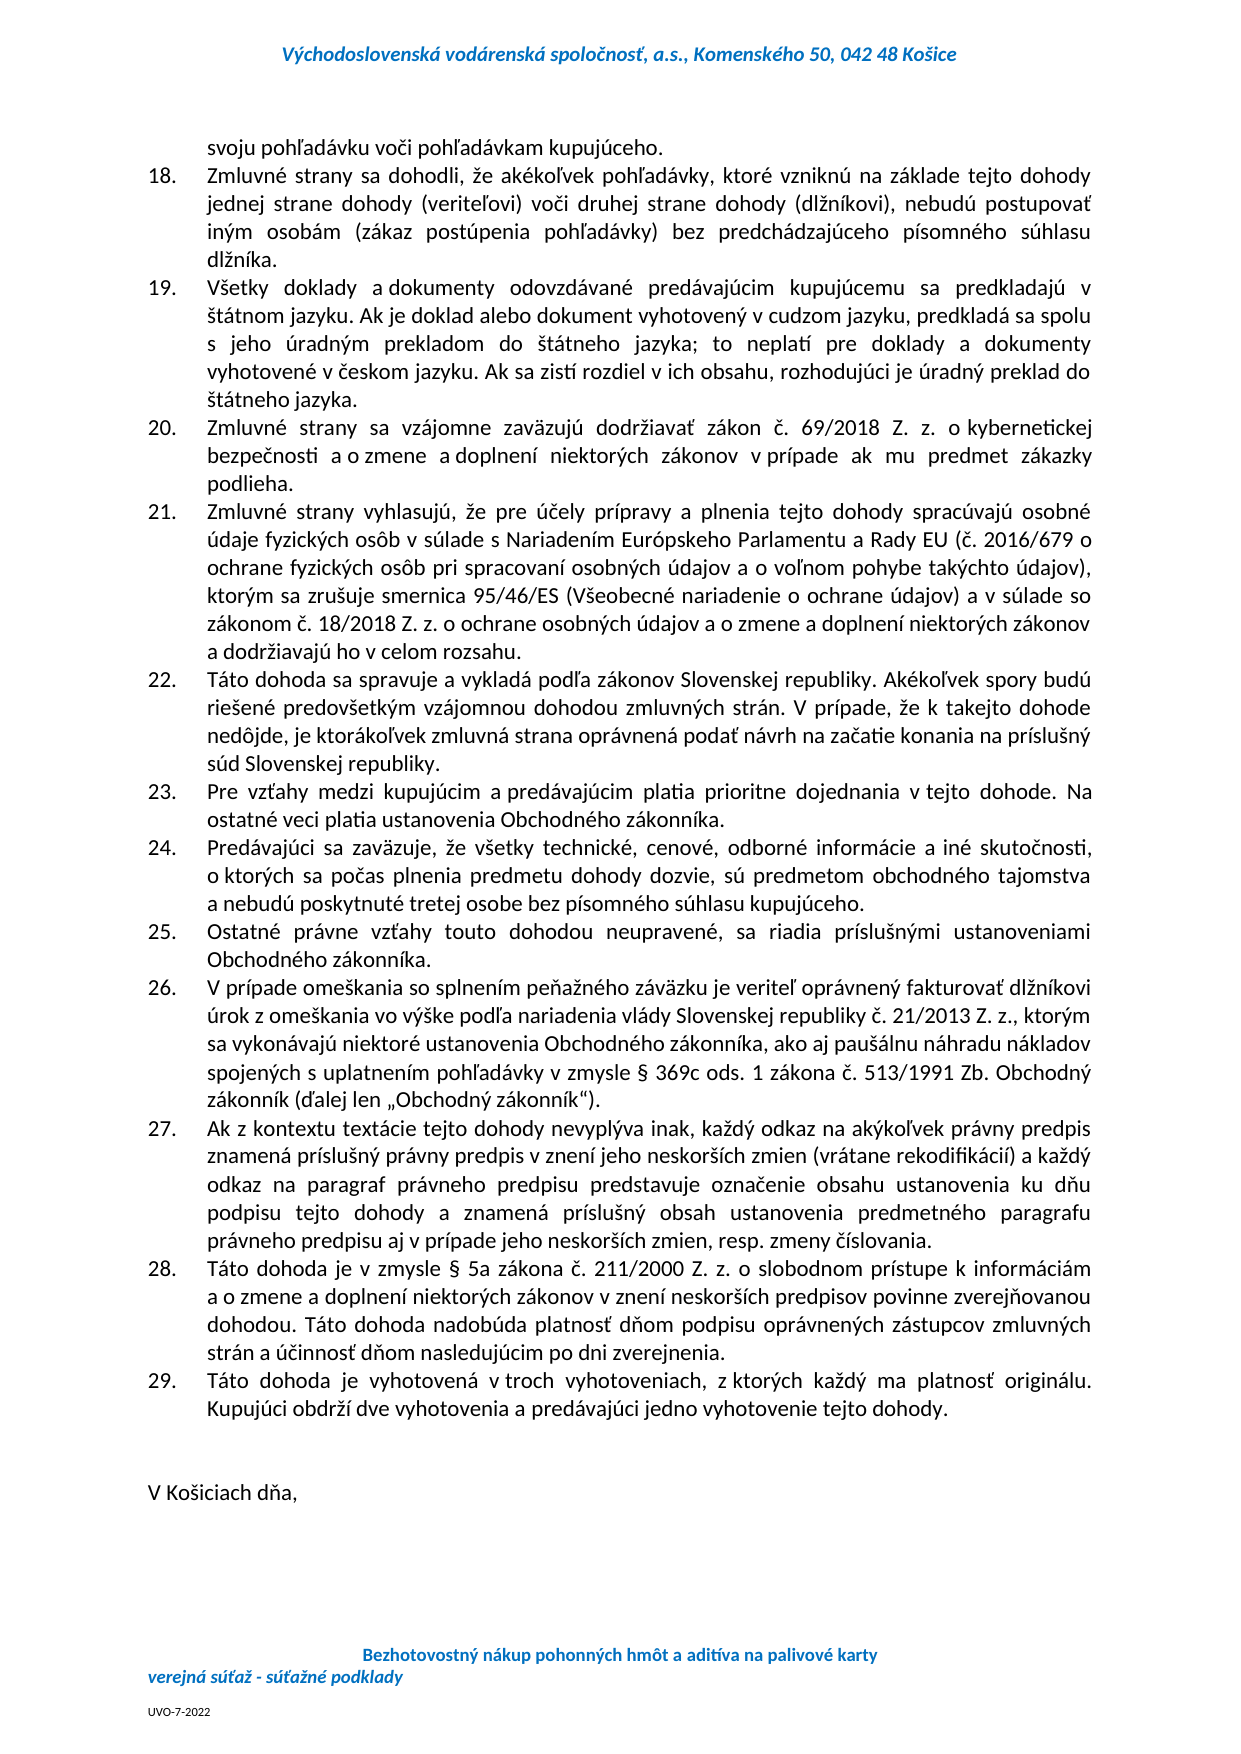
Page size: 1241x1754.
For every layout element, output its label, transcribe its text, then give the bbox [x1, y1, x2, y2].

list Zmluvné strany sa dohodli, že akékoľvek pohľadávky, ktoré vzniknú na základe tejto dohody jednej strane dohody (veriteľovi) voči druhej strane dohody (dlžníkovi), nebudú postupovať iným osobám (zákaz postúpenia pohľadávky) bez predchádzajúceho písomného súhlasu dlžníka. [148, 161, 1092, 273]
text V Košiciach dňa, [148, 1478, 1092, 1506]
list Táto dohoda je vyhotovená v troch vyhotoveniach, z ktorých každý ma platnosť originálu. Kupujúci obdrží dve vyhotovenia a predávajúci jedno vyhotovenie tejto dohody. [148, 1366, 1092, 1422]
list Všetky doklady a dokumenty odovzdávané predávajúcim kupujúcemu sa predkladajú v štátnom jazyku. Ak je doklad alebo dokument vyhotovený v cudzom jazyku, predkladá sa spolu s jeho úradným prekladom do štátneho jazyka; to neplatí pre doklady a dokumenty vyhotovené v českom jazyku. Ak sa zistí rozdiel v ich obsahu, rozhodujúci je úradný preklad do štátneho jazyka. [148, 273, 1092, 413]
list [148, 133, 1092, 161]
list Táto dohoda je v zmysle § 5a zákona č. 211/2000 Z. z. o slobodnom prístupe k informáciám a o zmene a doplnení niektorých zákonov v znení neskorších predpisov povinne zverejňovanou dohodou. Táto dohoda nadobúda platnosť dňom podpisu oprávnených zástupcov zmluvných strán a účinnosť dňom nasledujúcim po dni zverejnenia. [148, 1254, 1092, 1366]
list Predávajúci sa zaväzuje, že všetky technické, cenové, odborné informácie a iné skutočnosti, o ktorých sa počas plnenia predmetu dohody dozvie, sú predmetom obchodného tajomstva a nebudú poskytnuté tretej osobe bez písomného súhlasu kupujúceho. [148, 833, 1092, 917]
list Pre vzťahy medzi kupujúcim a predávajúcim platia prioritne dojednania v tejto dohode. Na ostatné veci platia ustanovenia Obchodného zákonníka. [148, 777, 1092, 833]
list Zmluvné strany vyhlasujú, že pre účely prípravy a plnenia tejto dohody spracúvajú osobné údaje fyzických osôb v súlade s Nariadením Európskeho Parlamentu a Rady EU (č. 2016/679 o ochrane fyzických osôb pri spracovaní osobných údajov a o voľnom pohybe takýchto údajov), ktorým sa zrušuje smernica 95/46/ES (Všeobecné nariadenie o ochrane údajov) a v súlade so zákonom č. 18/2018 Z. z. o ochrane osobných údajov a o zmene a doplnení niektorých zákonov a dodržiavajú ho v celom rozsahu. [148, 497, 1092, 665]
list V prípade omeškania so splnením peňažného záväzku je veriteľ oprávnený fakturovať dlžníkovi úrok z omeškania vo výške podľa nariadenia vlády Slovenskej republiky č. 21/2013 Z. z., ktorým sa vykonávajú niektoré ustanovenia Obchodného zákonníka, ako aj paušálnu náhradu nákladov spojených s uplatnením pohľadávky v zmysle § 369c ods. 1 zákona č. 513/1991 Zb. Obchodný zákonník (ďalej len „Obchodný zákonník“). [148, 973, 1092, 1114]
list Táto dohoda sa spravuje a vykladá podľa zákonov Slovenskej republiky. Akékoľvek spory budú riešené predovšetkým vzájomnou dohodou zmluvných strán. V prípade, že k takejto dohode nedôjde, je ktorákoľvek zmluvná strana oprávnená podať návrh na začatie konania na príslušný súd Slovenskej republiky. [148, 665, 1092, 777]
list Zmluvné strany sa vzájomne zaväzujú dodržiavať zákon č. 69/2018 Z. z. o kybernetickej bezpečnosti a o zmene a doplnení niektorých zákonov v prípade ak mu predmet zákazky podlieha. [148, 413, 1092, 497]
list Ostatné právne vzťahy touto dohodou neupravené, sa riadia príslušnými ustanoveniami Obchodného zákonníka. [148, 917, 1092, 973]
list Ak z kontextu textácie tejto dohody nevyplýva inak, každý odkaz na akýkoľvek právny predpis znamená príslušný právny predpis v znení jeho neskorších zmien (vrátane rekodifikácií) a každý odkaz na paragraf právneho predpisu predstavuje označenie obsahu ustanovenia ku dňu podpisu tejto dohody a znamená príslušný obsah ustanovenia predmetného paragrafu právneho predpisu aj v prípade jeho neskorších zmien, resp. zmeny číslovania. [148, 1114, 1092, 1254]
